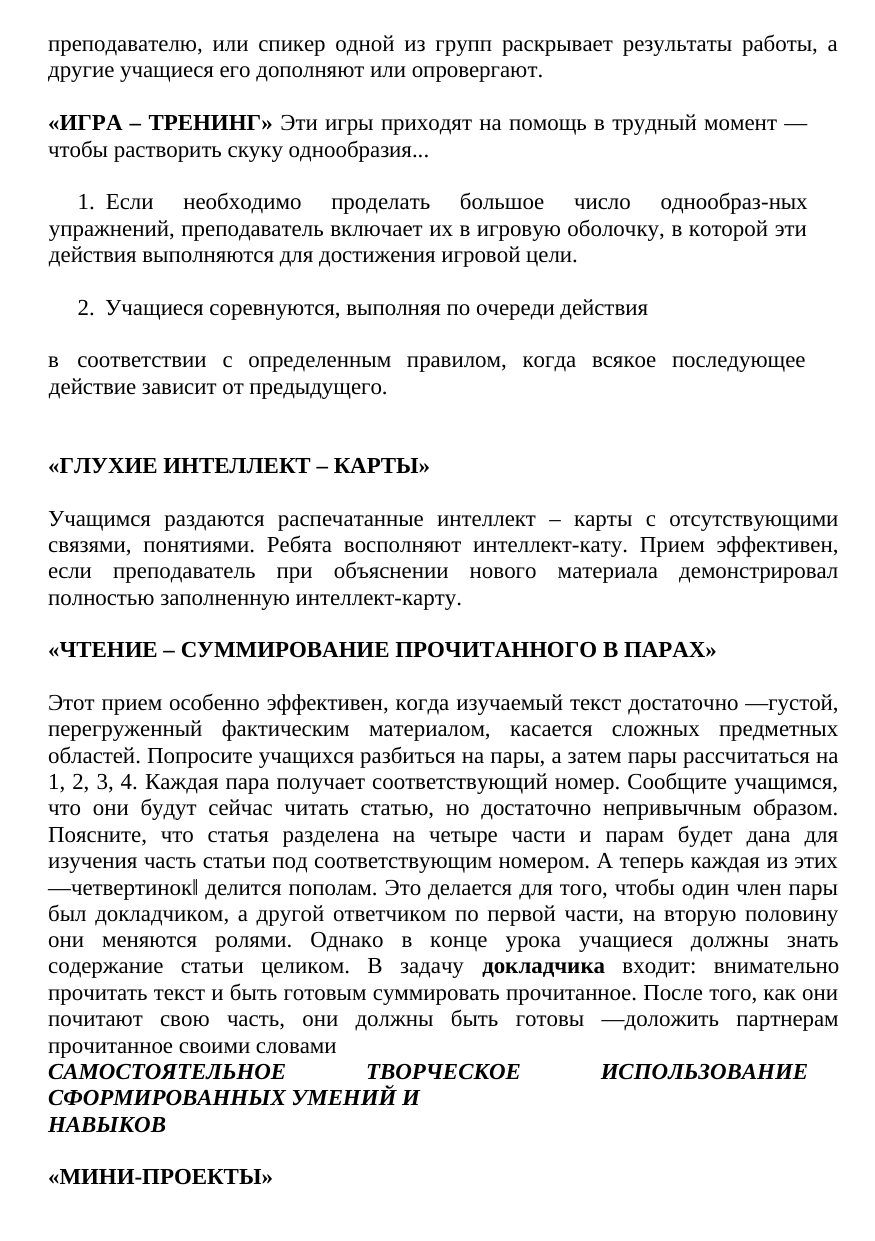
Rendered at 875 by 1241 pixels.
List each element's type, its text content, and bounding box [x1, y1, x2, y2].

text НАВЫКОВ [48, 1111, 840, 1137]
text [48, 30, 840, 83]
text Этот прием особенно эффективен, когда изучаемый текст достаточно ―густой, перегруженный фактическим материалом, касается сложных предметных областей. Попросите учащихся разбиться на пары, а затем пары рассчитаться на 1, 2, 3, 4. Каждая пара получает соответствующий номер. Сообщите учащимся, что они будут сейчас читать статью, но достаточно непривычным образом. Поясните, что статья разделена на четыре части и парам будет дана для изучения часть статьи под соответствующим номером. А теперь каждая из этих ―четвертинок‖ делится пополам. Это делается для того, чтобы один член пары был докладчиком, а другой ответчиком по первой части, на вторую половину они меняются ролями. Однако в конце урока учащиеся должны знать содержание статьи целиком. В задачу докладчика входит: внимательно прочитать текст и быть готовым суммировать прочитанное. После того, как они почитают свою часть, они должны быть готовы ―доложить партнерам прочитанное своими словами [48, 689, 840, 1058]
list Если необходимо проделать большое число однообраз-ных упражнений, преподаватель включает их в игровую оболочку, в которой эти действия выполняются для достижения игровой цели. [49, 188, 808, 267]
text «ИГРА – ТРЕНИНГ» Эти игры приходят на помощь в трудный момент — чтобы растворить скуку однообразия... [48, 109, 808, 162]
text Учащимся раздаются распечатанные интеллект – карты с отсутствующими связями, понятиями. Ребята восполняют интеллект-кату. Прием эффективен, если преподаватель при объяснении нового материала демонстрировал полностью заполненную интеллект-карту. [48, 504, 840, 610]
text «МИНИ-ПРОЕКТЫ» [48, 1163, 840, 1190]
text «ЧТЕНИЕ – СУММИРОВАНИЕ ПРОЧИТАННОГО В ПАРАХ» [48, 636, 840, 663]
list Учащиеся соревнуются, выполняя по очереди действия [77, 294, 840, 320]
text САМОСТОЯТЕЛЬНОЕ ТВОРЧЕСКОЕ ИСПОЛЬЗОВАНИЕ СФОРМИРОВАННЫХ УМЕНИЙ И [48, 1058, 811, 1111]
list соответствии с определенным правилом, когда всякое последующее действие зависит от предыдущего. [48, 346, 806, 399]
text «ГЛУХИЕ ИНТЕЛЛЕКТ – КАРТЫ» [48, 452, 840, 478]
